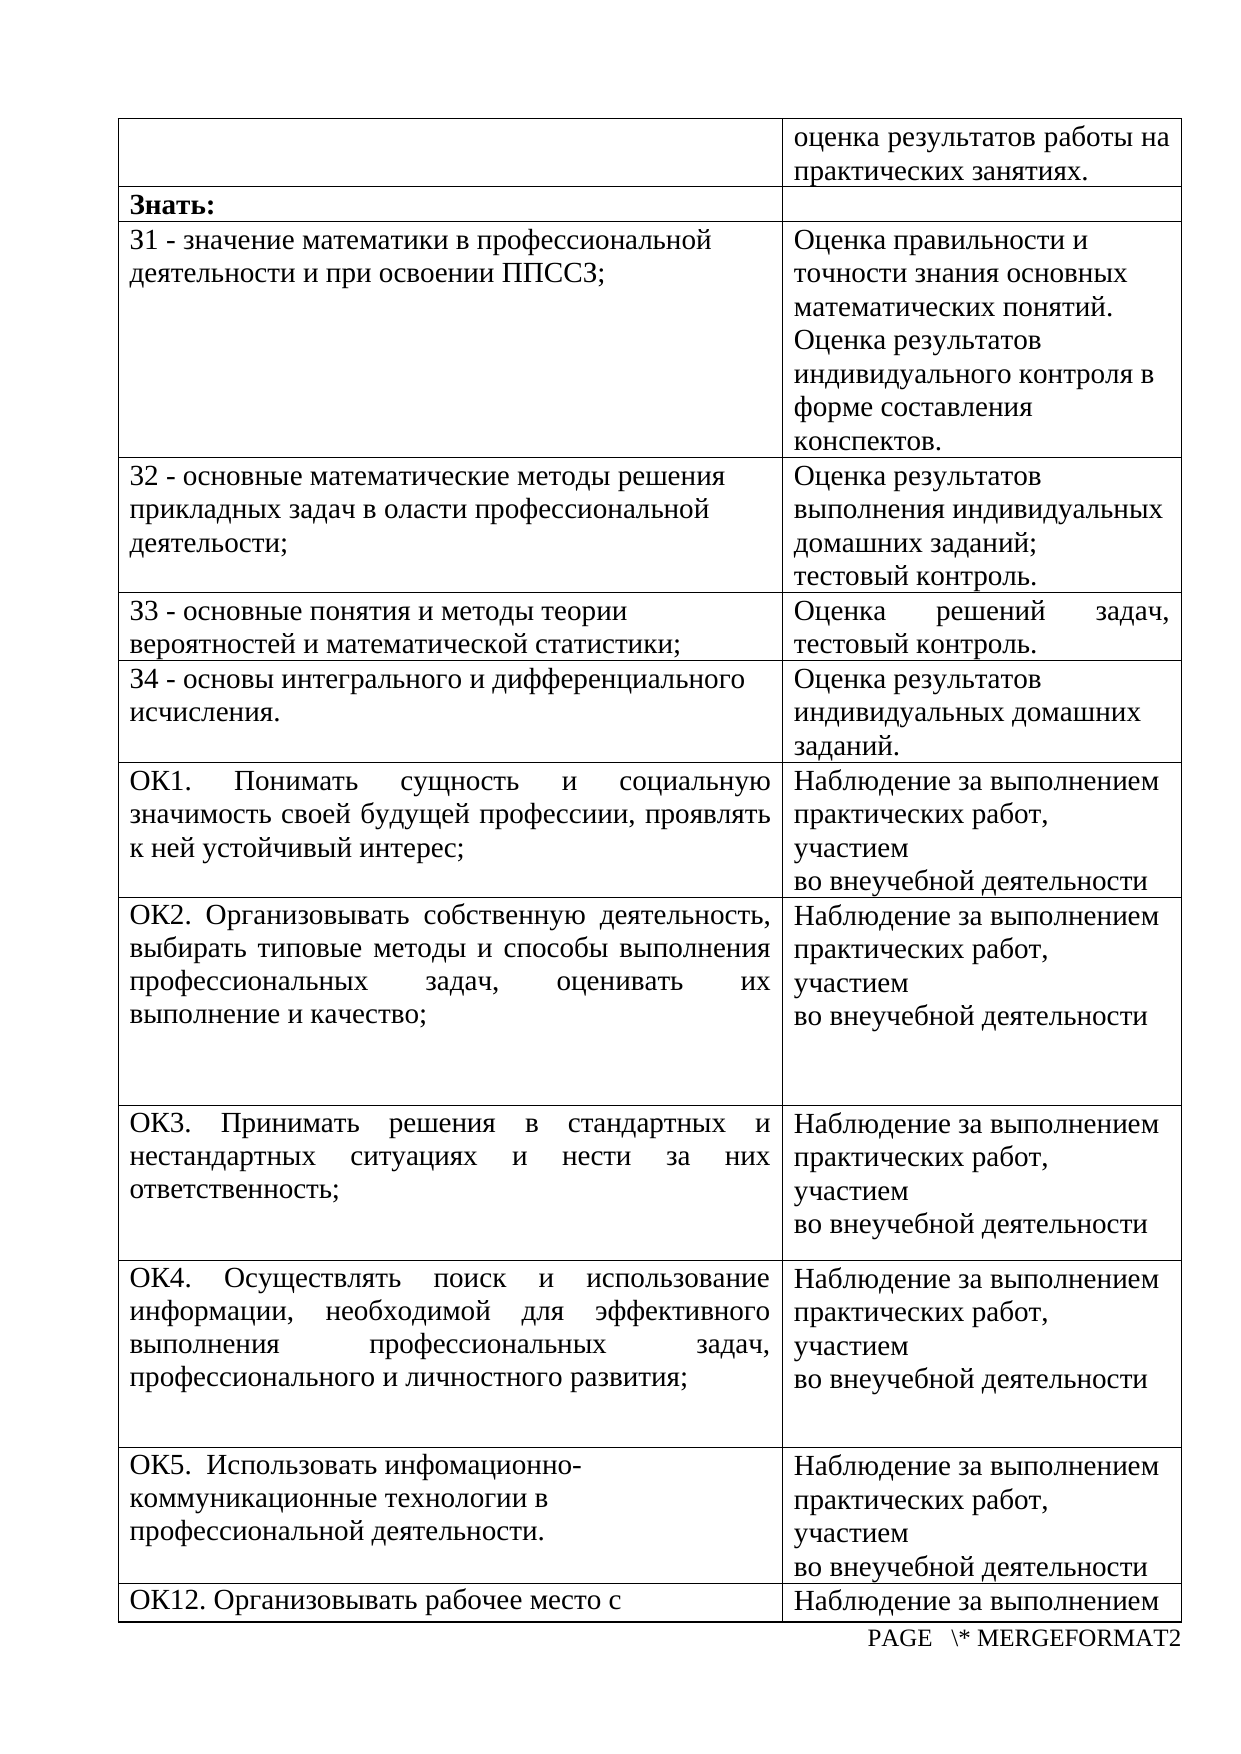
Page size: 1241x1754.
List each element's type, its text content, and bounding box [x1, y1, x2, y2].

table_cell Наблюдение за выполнением практических работ, участием во внеучебной деятельности [783, 1448, 1181, 1582]
table_cell ОК3. Принимать решения в стандартных и нестандартных ситуациях и нести за них ответственность; [119, 1106, 782, 1260]
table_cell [783, 1584, 1181, 1621]
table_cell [119, 119, 782, 186]
table_cell З3 - основные понятия и методы теории вероятностей и математической статистики; [119, 593, 782, 660]
table_cell ОК2. Организовывать собственную деятельность, выбирать типовые методы и способы выполнения профессиональных задач, оценивать их выполнение и качество; [119, 898, 782, 1105]
table_cell Оценка решений задач, тестовый контроль. [783, 593, 1181, 660]
table_cell Наблюдение за выполнением практических работ, участием во внеучебной деятельности [783, 763, 1181, 897]
table_cell Наблюдение за выполнением практических работ, участием во внеучебной деятельности [783, 1106, 1181, 1260]
table_cell 32 - основные математические методы решения прикладных задач в оласти профессиональной деятельости; [119, 458, 782, 592]
table_cell Наблюдение за выполнением практических работ, участием во внеучебной деятельности [783, 898, 1181, 1105]
table_cell ОК1. Понимать сущность и социальную значимость своей будущей профессиии, проявлять к ней устойчивый интерес; [119, 763, 782, 897]
table_cell [783, 187, 1181, 221]
table_cell ОК4. Осуществлять поиск и использование информации, необходимой для эффективного выполнения профессиональных задач, профессионального и личностного развития; [119, 1261, 782, 1447]
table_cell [783, 119, 1181, 186]
table_cell Знать: [119, 187, 782, 221]
table_cell З4 - основы интегрального и дифференциального исчисления. [119, 661, 782, 762]
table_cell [119, 1584, 782, 1621]
table_cell Наблюдение за выполнением практических работ, участием во внеучебной деятельности [783, 1261, 1181, 1447]
table_cell ОК5. Использовать инфомационно-коммуникационные технологии в профессиональной деятельности. [119, 1448, 782, 1582]
table_cell Оценка результатов выполнения индивидуальных домашних заданий; тестовый контроль. [783, 458, 1181, 592]
table_cell Оценка результатов индивидуальных домашних заданий. [783, 661, 1181, 762]
table_cell Оценка правильности и точности знания основных математических понятий. Оценка результатов индивидуального контроля в форме составления конспектов. [783, 222, 1181, 457]
table_cell З1 - значение математики в профессиональной деятельности и при освоении ППССЗ; [119, 222, 782, 457]
